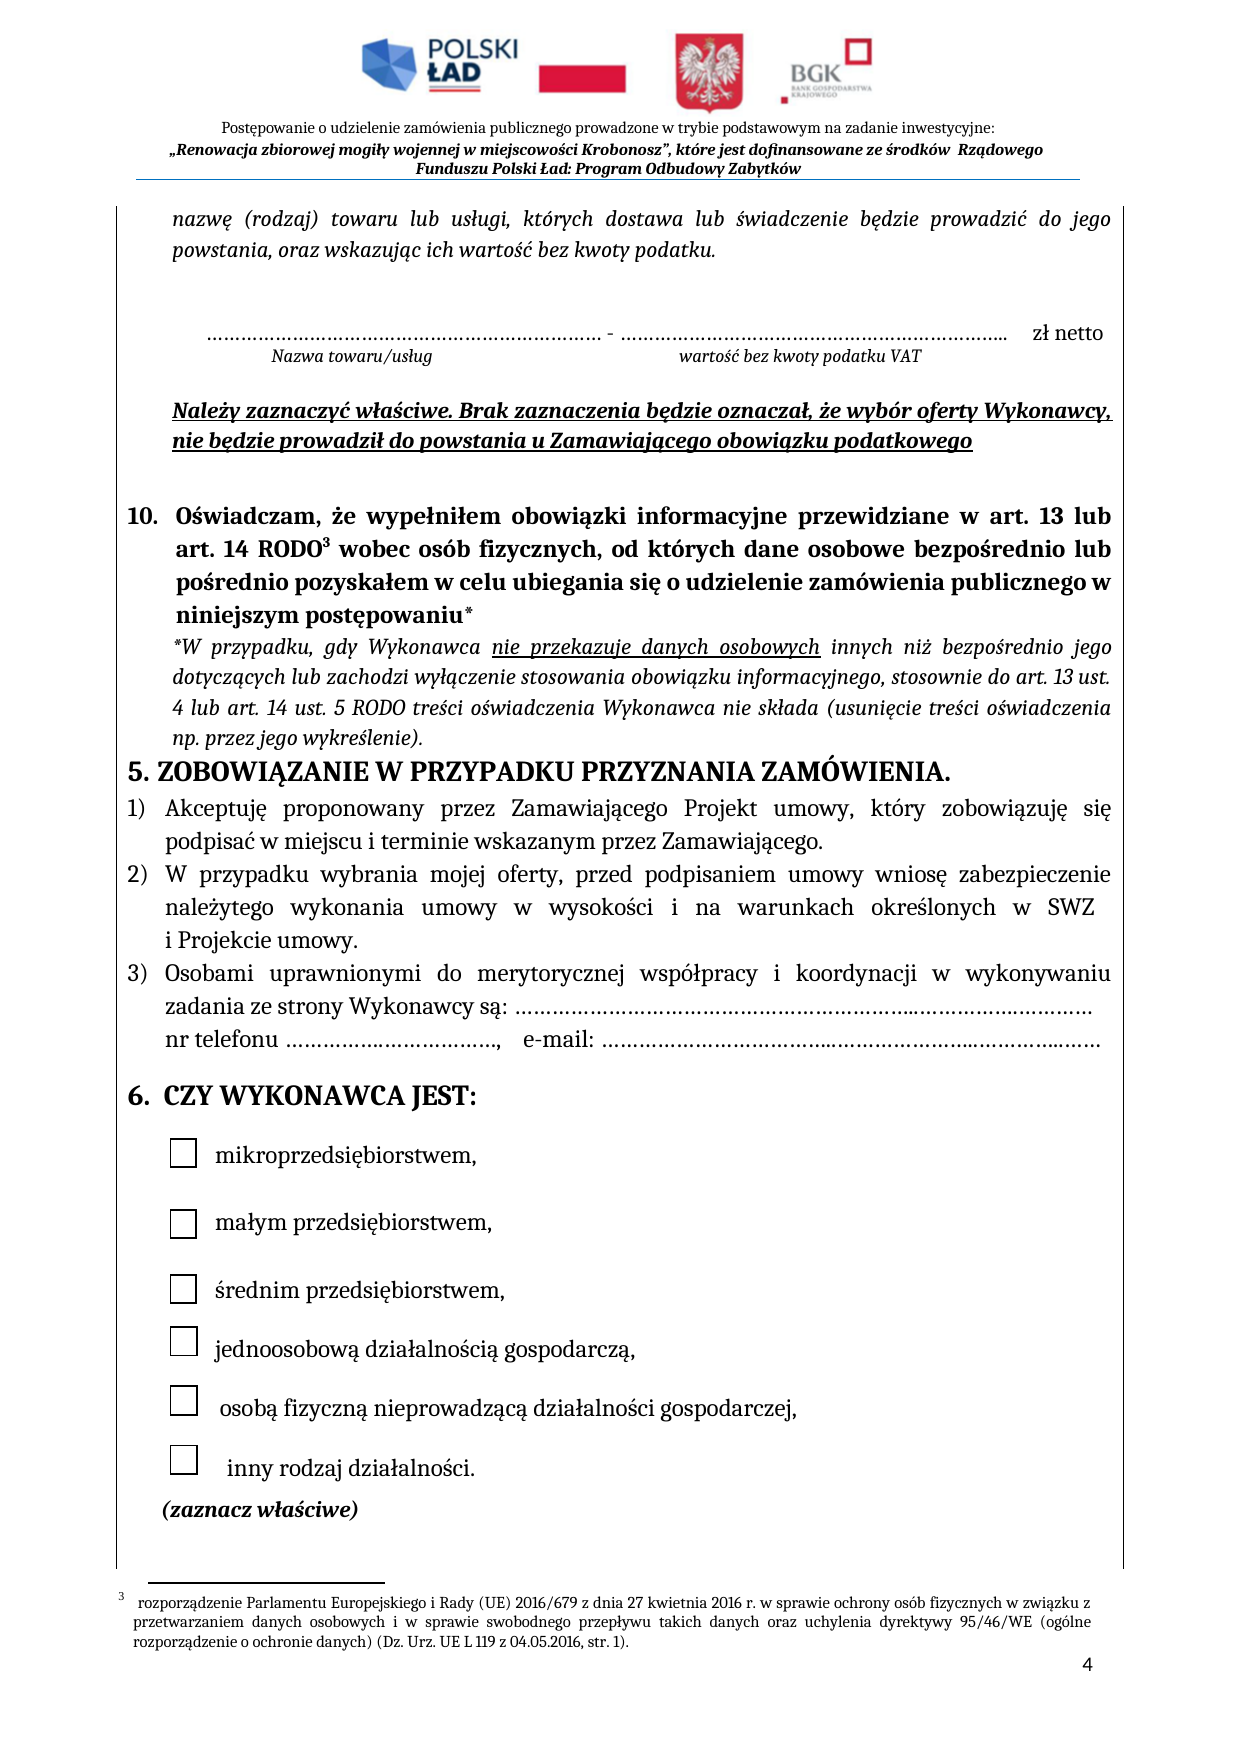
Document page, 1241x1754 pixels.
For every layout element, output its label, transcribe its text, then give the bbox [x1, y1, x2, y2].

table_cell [117, 206, 1123, 755]
table_cell CZY WYKONAWCA JEST: mikroprzedsiębiorstwem, małym przedsiębiorstwem, średnim przedsiębiorstwem, jednoosobową działalnością gospodarczą, osobą fizyczną nieprowadzącą działalności gospodarczej, inny rodzaj działalności. (zaznacz właściwe) [117, 1079, 1123, 1569]
table_cell ZOBOWIĄZANIE W PRZYPADKU PRZYZNANIA ZAMÓWIENIA. Akceptuję proponowany przez Zamawiającego Projekt umowy, który zobowiązuję się podpisać w miejscu i terminie wskazanym przez Zamawiającego. W przypadku wybrania mojej oferty, przed podpisaniem umowy wniosę zabezpieczenie należytego wykonania umowy w wysokości i na warunkach określonych w SWZ i Projekcie umowy. Osobami uprawnionymi do merytorycznej współpracy i koordynacji w wykonywaniu zadania ze strony Wykonawcy są: ………………………………………………………..…………….………… nr telefonu …………….………………, e-mail: ………………………………..…………………..…………..…… [117, 755, 1123, 1079]
picture [350, 19, 890, 119]
